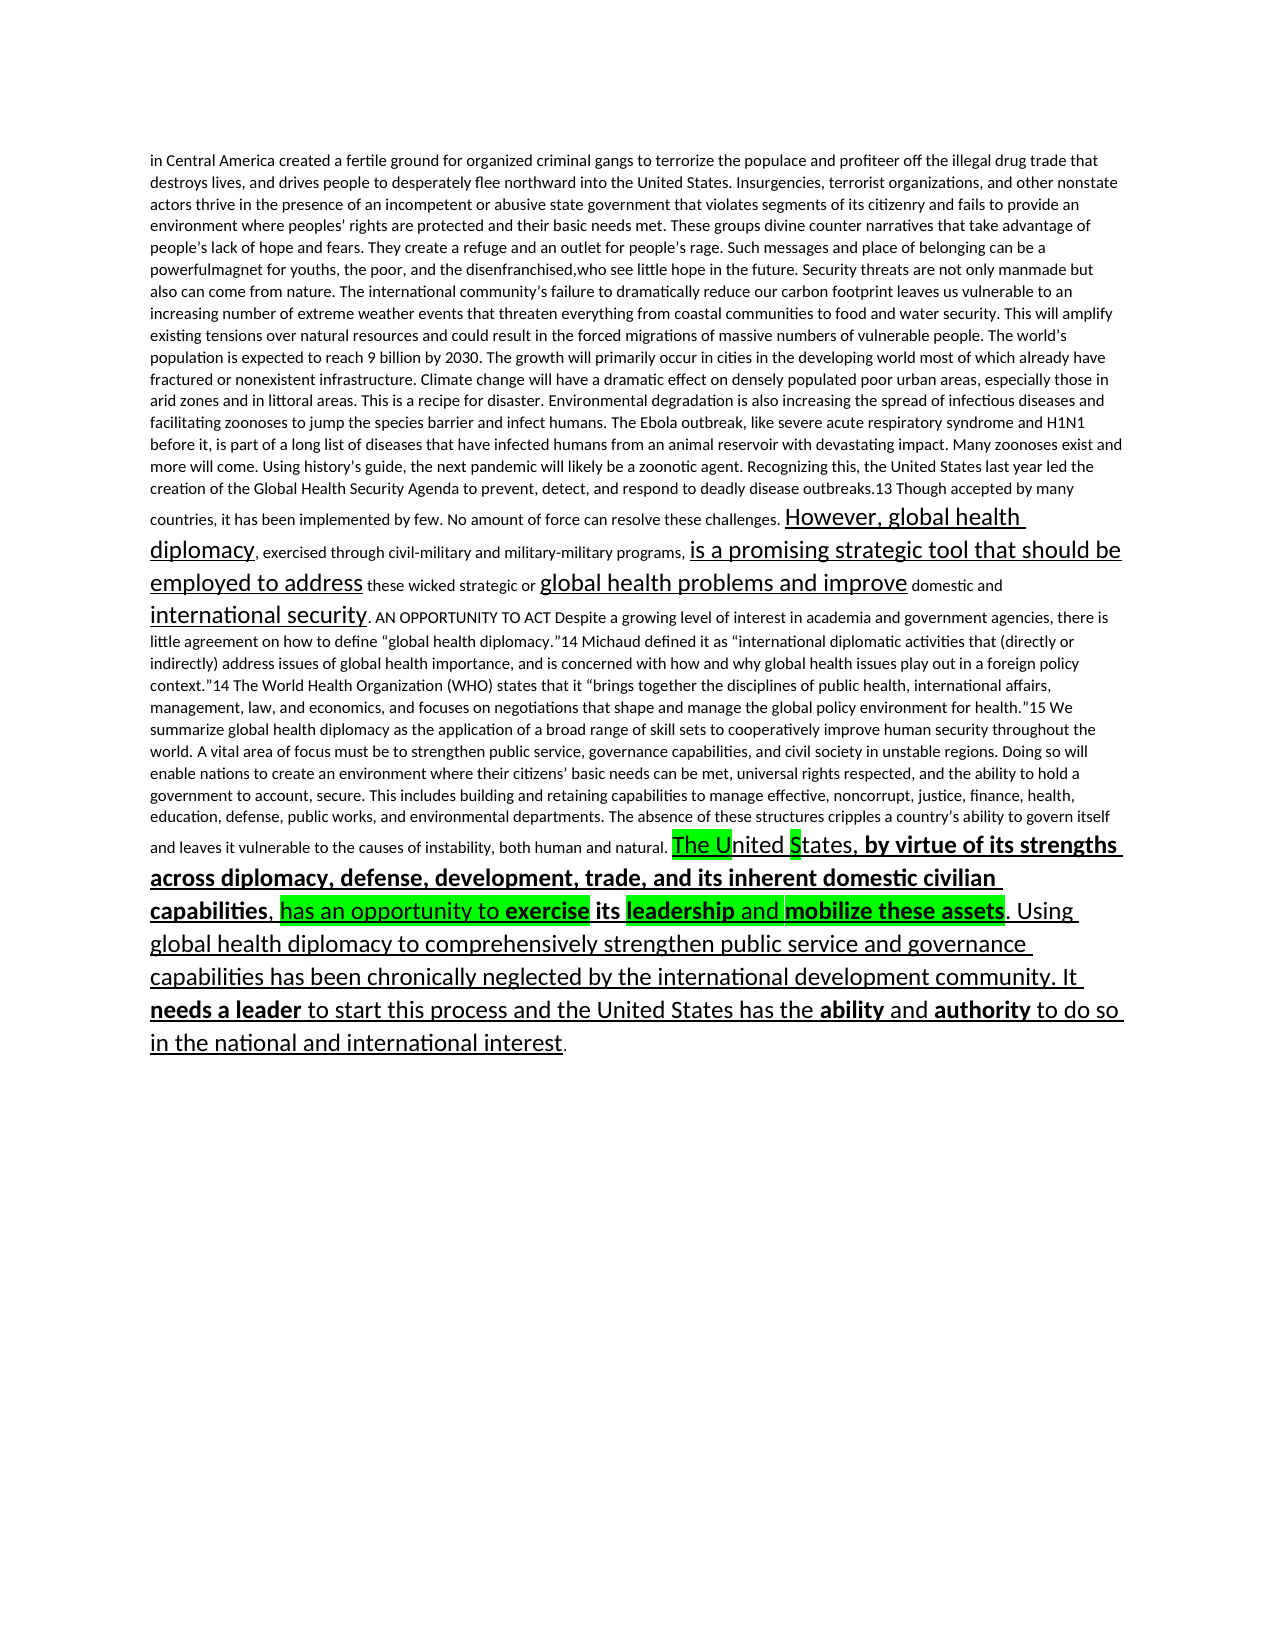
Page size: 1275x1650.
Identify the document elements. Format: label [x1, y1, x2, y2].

text [150, 150, 1125, 1057]
